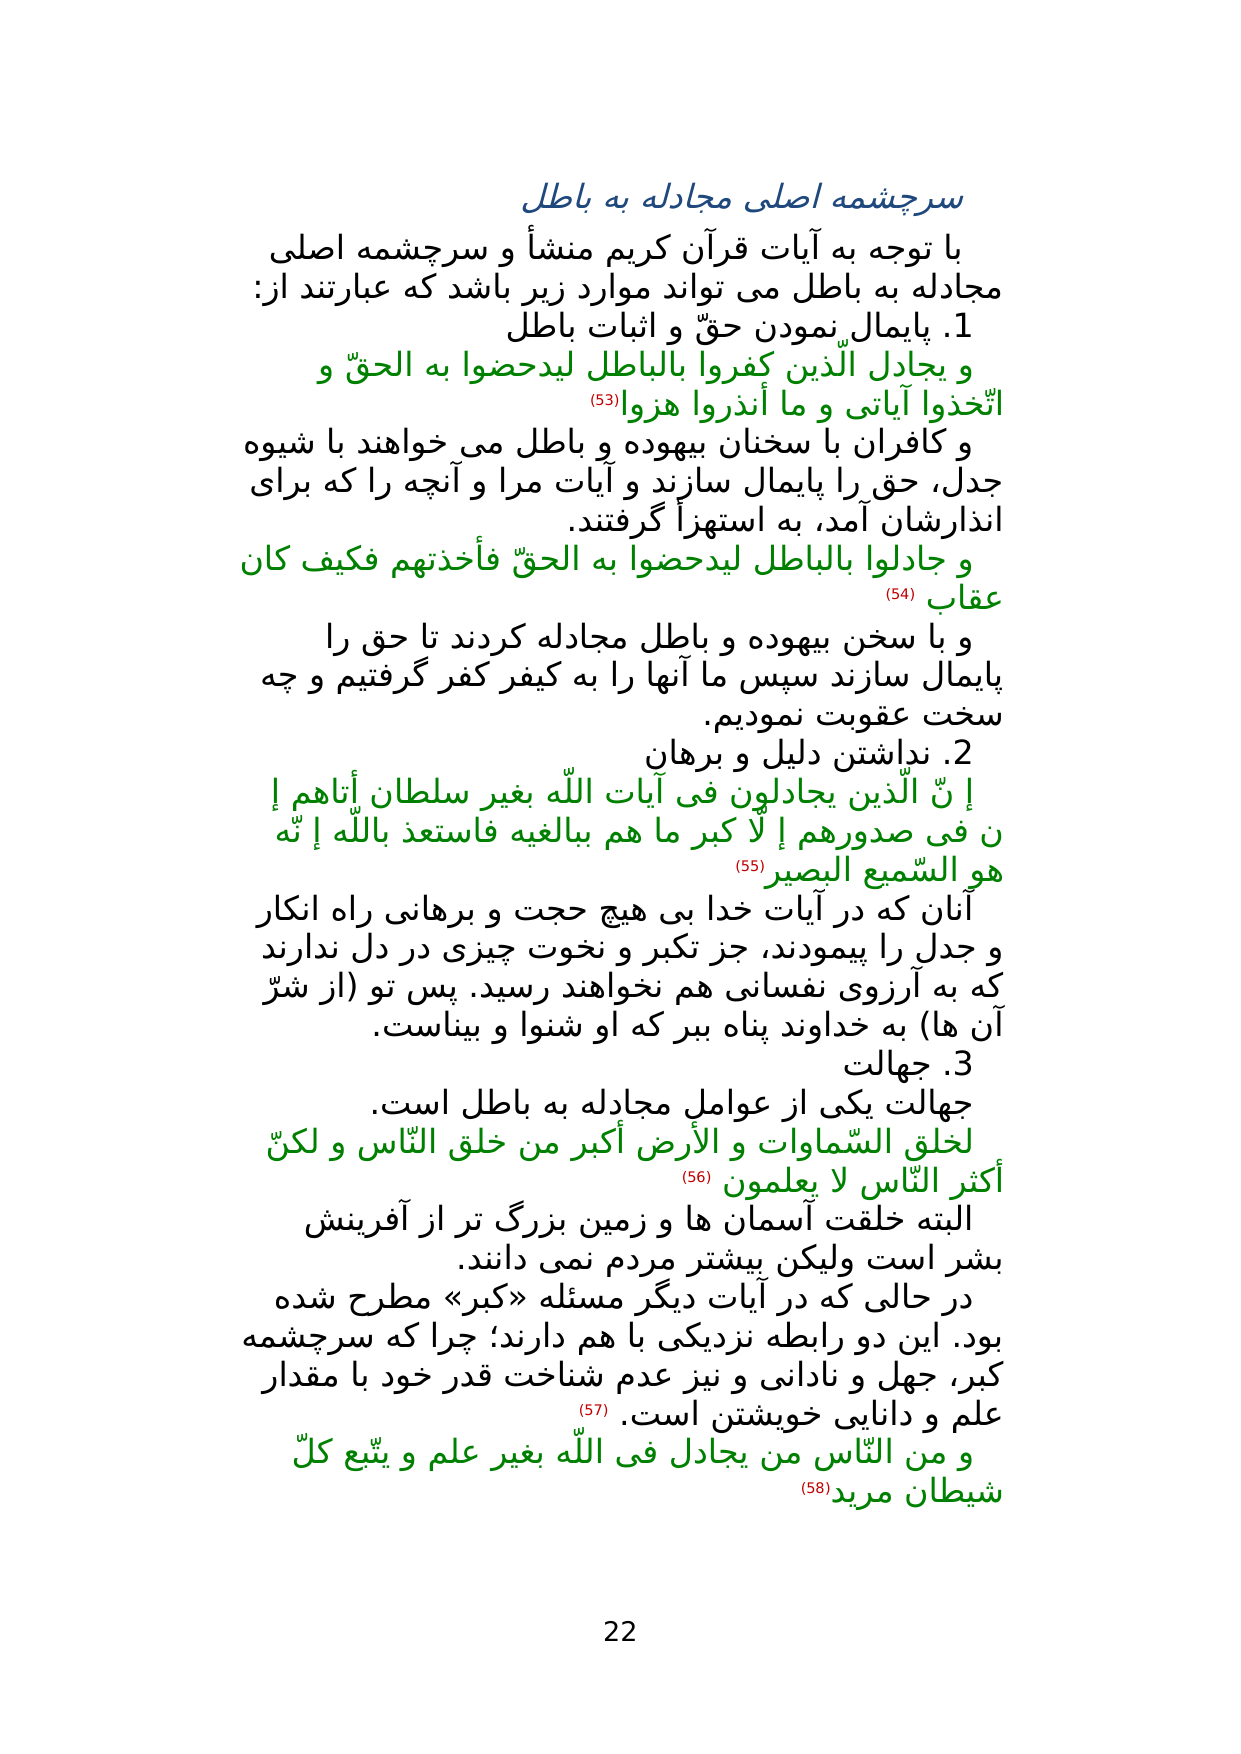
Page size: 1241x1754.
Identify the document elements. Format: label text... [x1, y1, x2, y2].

text و يجادل الّذين كفروا بالباطل ليدحضوا به الحقّ و اتّخذوا آياتى و ما أنذروا هزوا(53) [236, 345, 1004, 423]
text با توجه به آيات قرآن كريم منشأ و سرچشمه اصلى مجادله به باطل مى تواند موارد زير باشد كه عبارتند از: [236, 228, 1004, 306]
text و كافران با سخنان بيهوده و باطل مى خواهند با شيوه جدل، حق را پايمال سازند و آيات مرا و آنچه را كه براى انذارشان آمد، به استهزأ گرفتند. [236, 423, 1004, 539]
text و با سخن بيهوده و باطل مجادله كردند تا حق را پايمال سازند سپس ما آنها را به كيفر كفر گرفتيم و چه سخت عقوبت نموديم. [236, 617, 1004, 734]
text و من النّاس من يجادل فى اللّه بغير علم و يتّبع كلّ شيطان مريد(58) [236, 1433, 1004, 1511]
text 2. نداشتن دليل و برهان [236, 734, 1004, 772]
subtitle سرچشمه اصلى مجادله به باطل [236, 177, 1004, 216]
text إ نّ الّذين يجادلون فى آيات اللّه بغير سلطان أتاهم إ ن فى صدورهم إ لّا كبر ما هم ببالغيه فاستعذ باللّه إ نّه هو السّميع البصير(55) [236, 772, 1004, 889]
text و جادلوا بالباطل ليدحضوا به الحقّ فأخذتهم فكيف كان عقاب (54) [236, 539, 1004, 617]
text در حالى كه در آيات ديگر مسئله «كبر» مطرح شده بود. اين دو رابطه نزديكى با هم دارند؛ چرا كه سرچشمه كبر، جهل و نادانى و نيز عدم شناخت قدر خود با مقدار علم و دانايى خويشتن است. (57) [236, 1278, 1004, 1433]
text 1. پايمال نمودن حقّ و اثبات باطل [236, 306, 1004, 345]
text جهالت يكى از عوامل مجادله به باطل است. [236, 1083, 1004, 1122]
text البته خلقت آسمان ها و زمين بزرگ تر از آفرينش بشر است وليكن بيشتر مردم نمى دانند. [236, 1200, 1004, 1278]
text آنان كه در آيات خدا بى هيچ حجت و برهانى راه انكار و جدل را پيمودند، جز تكبر و نخوت چيزى در دل ندارند كه به آرزوى نفسانى هم نخواهند رسيد. پس تو (از شرّ آن ها) به خداوند پناه ببر كه او شنوا و بيناست. [236, 889, 1004, 1044]
text لخلق السّماوات و الأرض أكبر من خلق النّاس و لكنّ أكثر النّاس لا يعلمون (56) [236, 1122, 1004, 1200]
text 3. جهالت [236, 1044, 1004, 1083]
